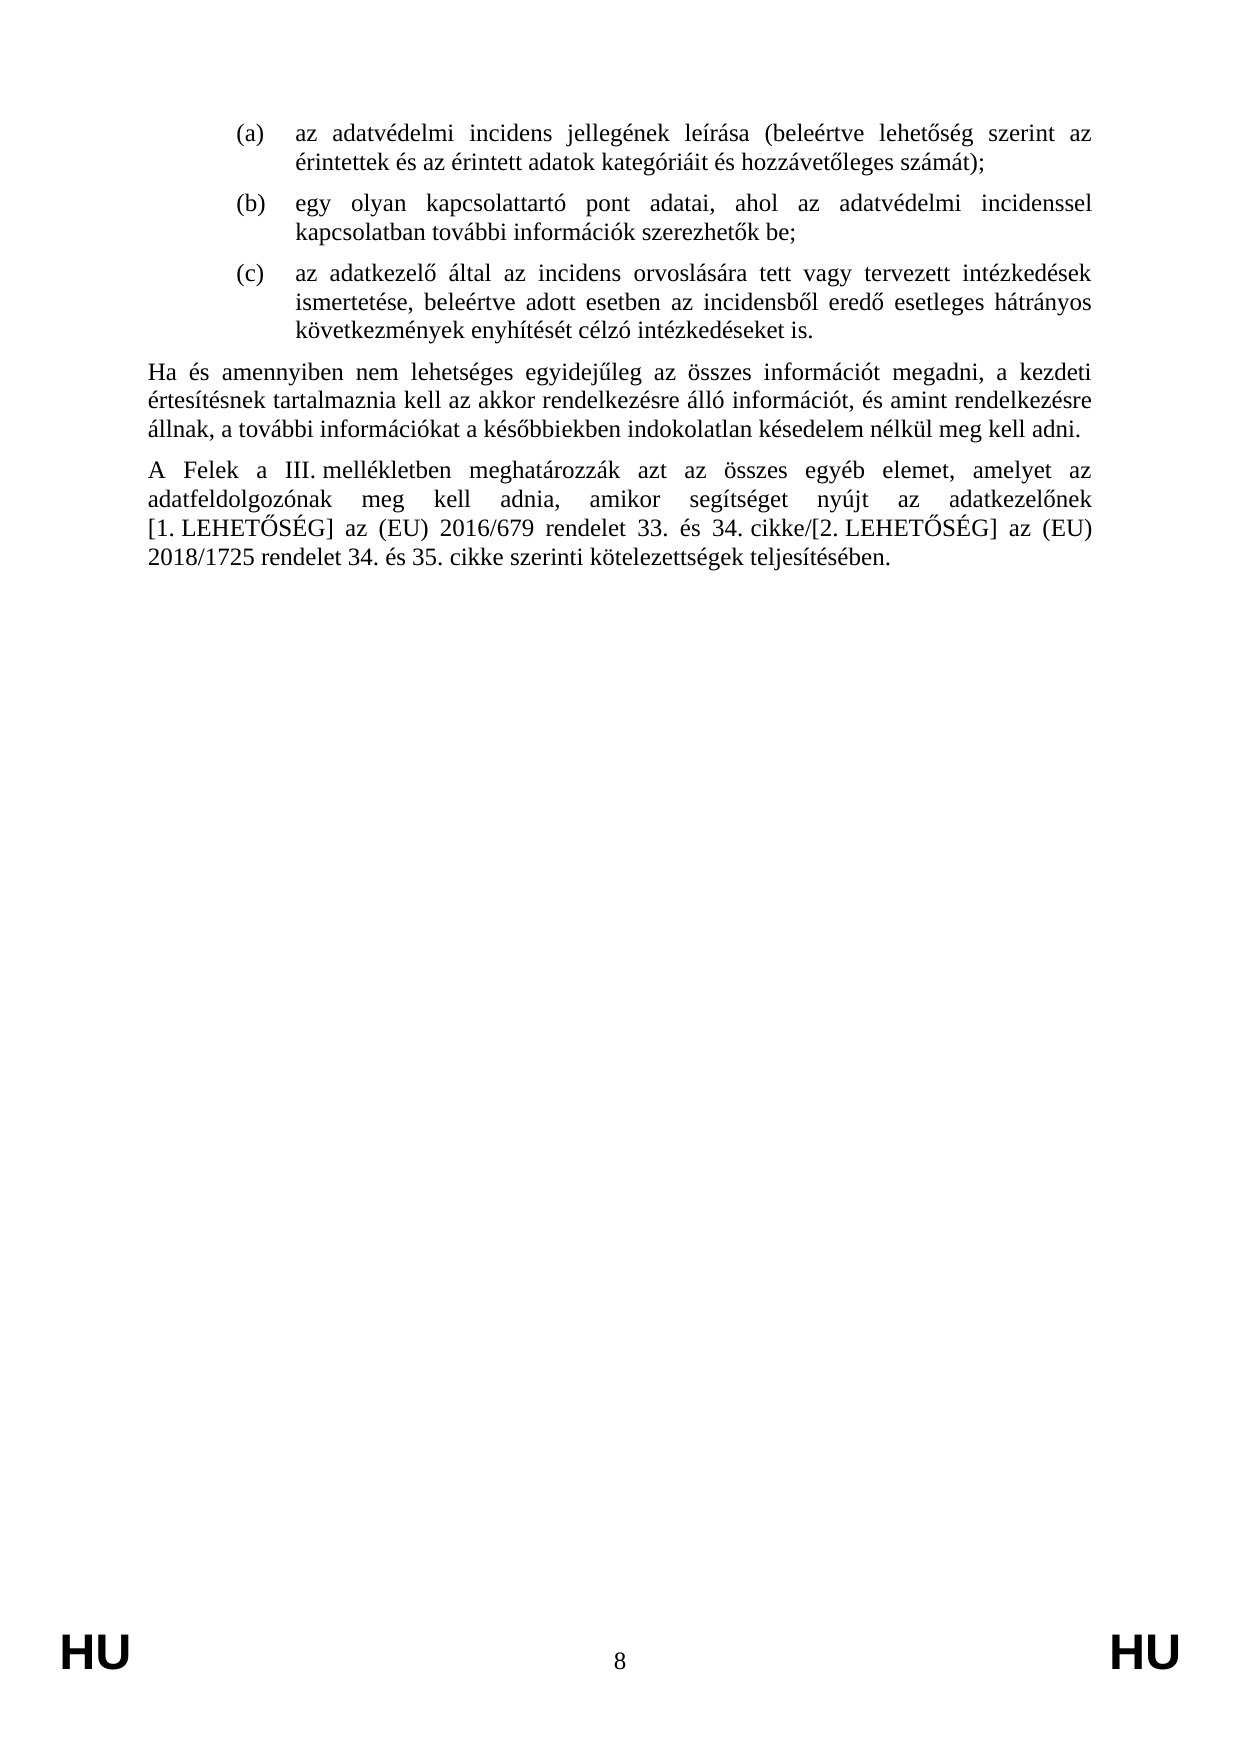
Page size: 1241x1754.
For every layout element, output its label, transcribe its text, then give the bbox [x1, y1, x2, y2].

text egy olyan kapcsolattartó pont adatai, ahol az adatvédelmi incidenssel kapcsolatban további információk szerezhetők be; [236, 188, 1093, 246]
text Ha és amennyiben nem lehetséges egyidejűleg az összes információt megadni, a kezdeti értesítésnek tartalmaznia kell az akkor rendelkezésre álló információt, és amint rendelkezésre állnak, a további információkat a későbbiekben indokolatlan késedelem nélkül meg kell adni. [148, 357, 1093, 443]
text A Felek a III. mellékletben meghatározzák azt az összes egyéb elemet, amelyet az adatfeldolgozónak meg kell adnia, amikor segítséget nyújt az adatkezelőnek [1. LEHETŐSÉG] az (EU) 2016/679 rendelet 33. és 34. cikke/[2. LEHETŐSÉG] az (EU) 2018/1725 rendelet 34. és 35. cikke szerinti kötelezettségek teljesítésében. [148, 456, 1093, 571]
text az adatvédelmi incidens jellegének leírása (beleértve lehetőség szerint az érintettek és az érintett adatok kategóriáit és hozzávetőleges számát); [236, 118, 1093, 176]
text az adatkezelő által az incidens orvoslására tett vagy tervezett intézkedések ismertetése, beleértve adott esetben az incidensből eredő esetleges hátrányos következmények enyhítését célzó intézkedéseket is. [236, 258, 1093, 344]
